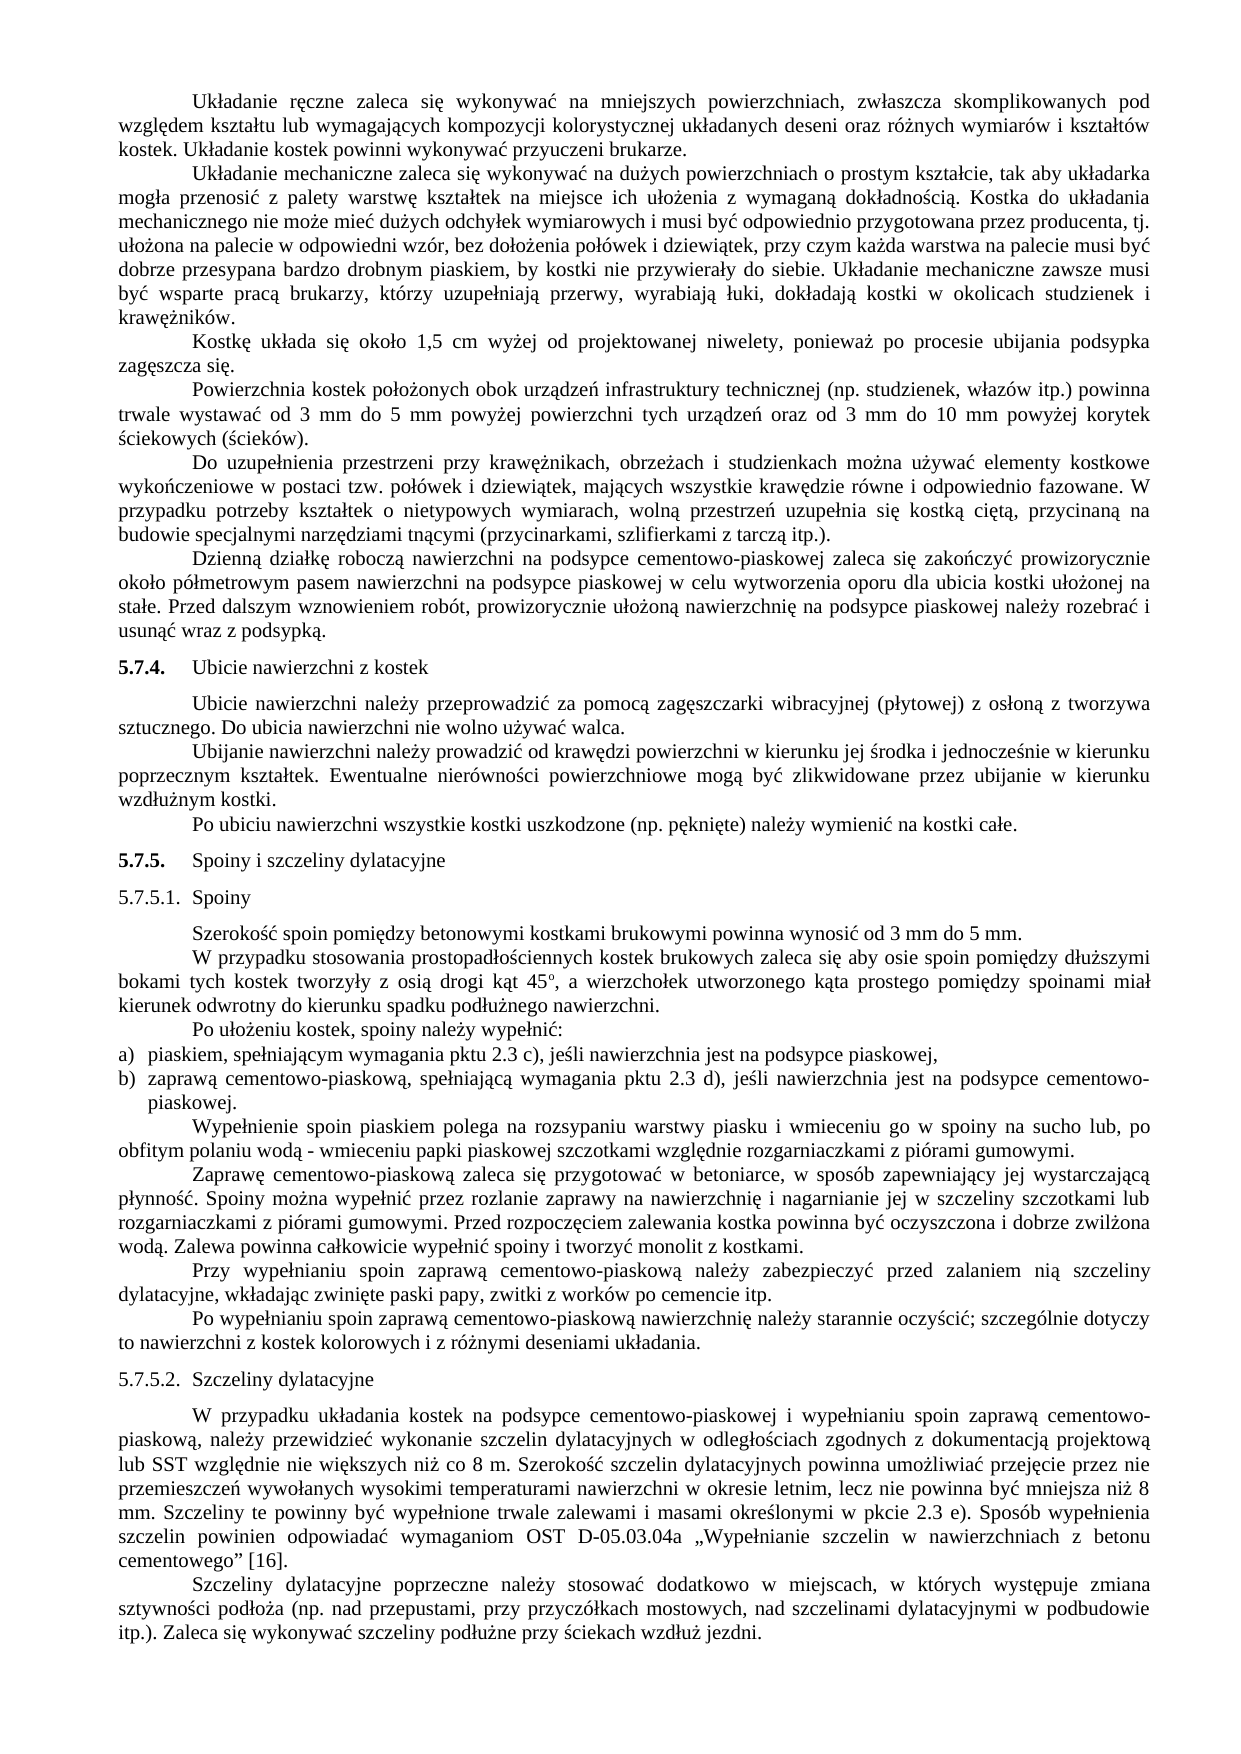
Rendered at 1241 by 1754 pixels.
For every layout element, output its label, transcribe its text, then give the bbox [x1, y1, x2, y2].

text W przypadku stosowania prostopadłościennych kostek brukowych zaleca się aby osie spoin pomiędzy dłuższymi bokami tych kostek tworzyły z osią drogi kąt 45o, a wierzchołek utworzonego kąta prostego pomiędzy spoinami miał kierunek odwrotny do kierunku spadku podłużnego nawierzchni. [118, 945, 1152, 1017]
text Szerokość spoin pomiędzy betonowymi kostkami brukowymi powinna wynosić od 3 mm do 5 mm. [118, 921, 1152, 945]
text Układanie ręczne zaleca się wykonywać na mniejszych powierzchniach, zwłaszcza skomplikowanych pod względem kształtu lub wymagających kompozycji kolorystycznej układanych deseni oraz różnych wymiarów i kształtów kostek. Układanie kostek powinni wykonywać przyuczeni brukarze. [118, 89, 1152, 161]
text Przy wypełnianiu spoin zaprawą cementowo-piaskową należy zabezpieczyć przed zalaniem nią szczeliny dylatacyjne, wkładając zwinięte paski papy, zwitki z worków po cemencie itp. [118, 1258, 1152, 1306]
text Ubicie nawierzchni należy przeprowadzić za pomocą zagęszczarki wibracyjnej (płytowej) z osłoną z tworzywa sztucznego. Do ubicia nawierzchni nie wolno używać walca. [118, 691, 1152, 739]
text Po ułożeniu kostek, spoiny należy wypełnić: [118, 1017, 1152, 1041]
list zaprawą cementowo-piaskową, spełniającą wymagania pktu 2.3 d), jeśli nawierzchnia jest na podsypce cementowo-piaskowej. [118, 1066, 1152, 1114]
list Ubicie nawierzchni z kostek [118, 654, 1152, 679]
text Układanie mechaniczne zaleca się wykonywać na dużych powierzchniach o prostym kształcie, tak aby układarka mogła przenosić z palety warstwę kształtek na miejsce ich ułożenia z wymaganą dokładnością. Kostka do układania mechanicznego nie może mieć dużych odchyłek wymiarowych i musi być odpowiednio przygotowana przez producenta, tj. ułożona na palecie w odpowiedni wzór, bez dołożenia połówek i dziewiątek, przy czym każda warstwa na palecie musi być dobrze przesypana bardzo drobnym piaskiem, by kostki nie przywierały do siebie. Układanie mechaniczne zawsze musi być wsparte pracą brukarzy, którzy uzupełniają przerwy, wyrabiają łuki, dokładają kostki w okolicach studzienek i krawężników. [118, 161, 1152, 329]
list piaskiem, spełniającym wymagania pktu 2.3 c), jeśli nawierzchnia jest na podsypce piaskowej, [118, 1041, 1152, 1066]
text Dzienną działkę roboczą nawierzchni na podsypce cementowo-piaskowej zaleca się zakończyć prowizorycznie około półmetrowym pasem nawierzchni na podsypce piaskowej w celu wytworzenia oporu dla ubicia kostki ułożonej na stałe. Przed dalszym wznowieniem robót, prowizorycznie ułożoną nawierzchnię na podsypce piaskowej należy rozebrać i usunąć wraz z podsypką. [118, 546, 1152, 642]
text Po wypełnianiu spoin zaprawą cementowo-piaskową nawierzchnię należy starannie oczyścić; szczególnie dotyczy to nawierzchni z kostek kolorowych i z różnymi deseniami układania. [118, 1306, 1152, 1354]
text Szczeliny dylatacyjne poprzeczne należy stosować dodatkowo w miejscach, w których występuje zmiana sztywności podłoża (np. nad przepustami, przy przyczółkach mostowych, nad szczelinami dylatacyjnymi w podbudowie itp.). Zaleca się wykonywać szczeliny podłużne przy ściekach wzdłuż jezdni. [118, 1572, 1152, 1644]
text Powierzchnia kostek położonych obok urządzeń infrastruktury technicznej (np. studzienek, włazów itp.) powinna trwale wystawać od 3 mm do 5 mm powyżej powierzchni tych urządzeń oraz od 3 mm do 10 mm powyżej korytek ściekowych (ścieków). [118, 377, 1152, 449]
list Spoiny i szczeliny dylatacyjne [118, 848, 1152, 872]
text Wypełnienie spoin piaskiem polega na rozsypaniu warstwy piasku i wmieceniu go w spoiny na sucho lub, po obfitym polaniu wodą - wmieceniu papki piaskowej szczotkami względnie rozgarniaczkami z piórami gumowymi. [118, 1114, 1152, 1162]
list Spoiny [118, 884, 1152, 909]
text Ubijanie nawierzchni należy prowadzić od krawędzi powierzchni w kierunku jej środka i jednocześnie w kierunku poprzecznym kształtek. Ewentualne nierówności powierzchniowe mogą być zlikwidowane przez ubijanie w kierunku wzdłużnym kostki. [118, 739, 1152, 811]
list Szczeliny dylatacyjne [118, 1367, 1152, 1391]
text Kostkę układa się około 1,5 cm wyżej od projektowanej niwelety, ponieważ po procesie ubijania podsypka zagęszcza się. [118, 329, 1152, 377]
text W przypadku układania kostek na podsypce cementowo-piaskowej i wypełnianiu spoin zaprawą cementowo-piaskową, należy przewidzieć wykonanie szczelin dylatacyjnych w odległościach zgodnych z dokumentacją projektową lub SST względnie nie większych niż co 8 m. Szerokość szczelin dylatacyjnych powinna umożliwiać przejęcie przez nie przemieszczeń wywołanych wysokimi temperaturami nawierzchni w okresie letnim, lecz nie powinna być mniejsza niż 8 mm. Szczeliny te powinny być wypełnione trwale zalewami i masami określonymi w pkcie 2.3 e). Sposób wypełnienia szczelin powinien odpowiadać wymaganiom OST D-05.03.04a „Wypełnianie szczelin w nawierzchniach z betonu cementowego” [16]. [118, 1403, 1152, 1572]
text Po ubiciu nawierzchni wszystkie kostki uszkodzone (np. pęknięte) należy wymienić na kostki całe. [118, 811, 1152, 836]
text Do uzupełnienia przestrzeni przy krawężnikach, obrzeżach i studzienkach można używać elementy kostkowe wykończeniowe w postaci tzw. połówek i dziewiątek, mających wszystkie krawędzie równe i odpowiednio fazowane. W przypadku potrzeby kształtek o nietypowych wymiarach, wolną przestrzeń uzupełnia się kostką ciętą, przycinaną na budowie specjalnymi narzędziami tnącymi (przycinarkami, szlifierkami z tarczą itp.). [118, 449, 1152, 546]
text Zaprawę cementowo-piaskową zaleca się przygotować w betoniarce, w sposób zapewniający jej wystarczającą płynność. Spoiny można wypełnić przez rozlanie zaprawy na nawierzchnię i nagarnianie jej w szczeliny szczotkami lub rozgarniaczkami z piórami gumowymi. Przed rozpoczęciem zalewania kostka powinna być oczyszczona i dobrze zwilżona wodą. Zalewa powinna całkowicie wypełnić spoiny i tworzyć monolit z kostkami. [118, 1162, 1152, 1258]
